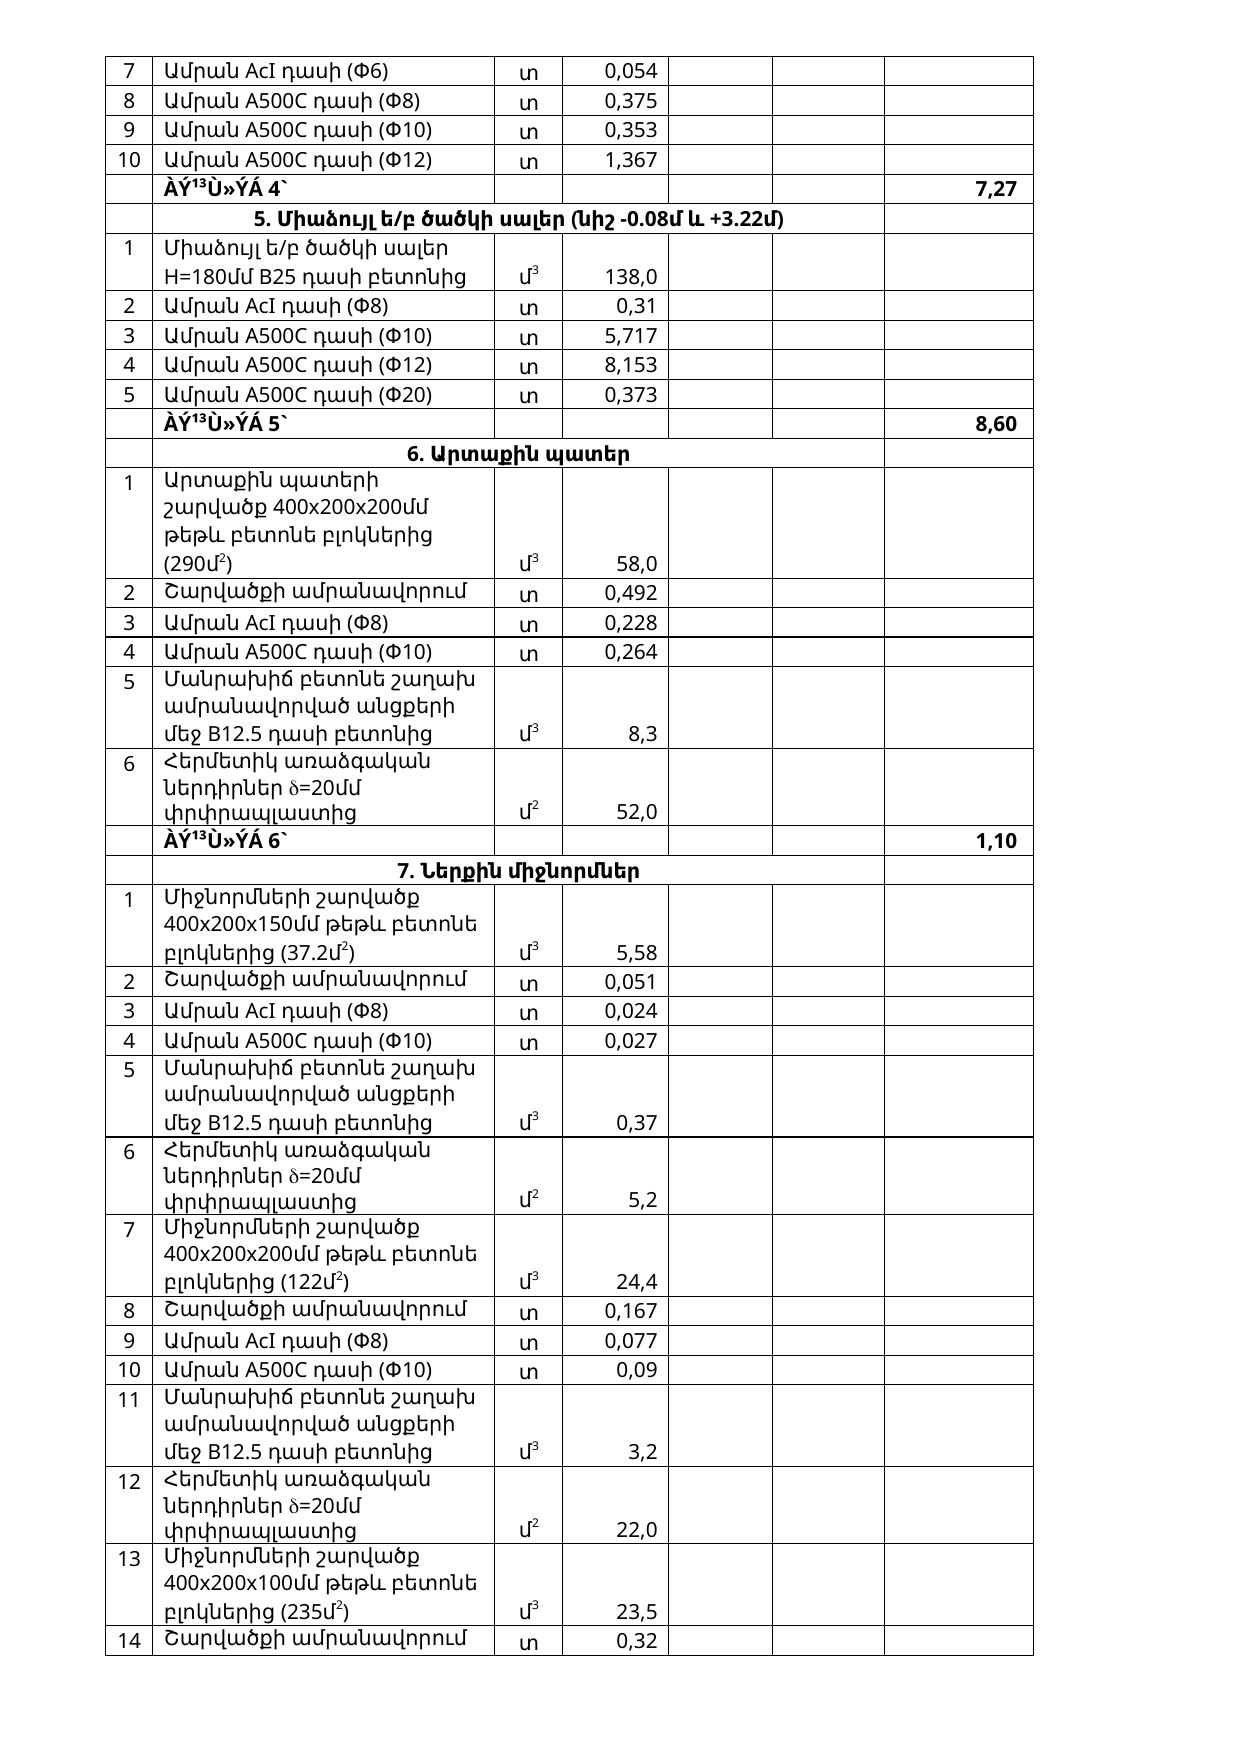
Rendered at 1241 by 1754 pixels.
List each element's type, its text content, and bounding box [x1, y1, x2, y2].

table_cell 7. Ներքին միջնորմներ [153, 856, 884, 884]
table_cell [669, 1356, 772, 1384]
table_cell [885, 204, 1033, 232]
table_cell 6 [106, 1138, 152, 1214]
table_cell տ [495, 1626, 562, 1655]
table_cell տ [495, 350, 562, 379]
table_cell [773, 1385, 884, 1466]
table_cell [773, 885, 884, 966]
table_cell [885, 608, 1033, 636]
table_cell 8 [106, 1297, 152, 1325]
table_cell [885, 1056, 1033, 1136]
table_cell 0,054 [563, 57, 668, 85]
table_cell Շարվածքի ամրանավորում [153, 1297, 494, 1325]
table_cell Ամրան AcI դասի (Փ8) [153, 1326, 494, 1354]
table_cell 0,024 [563, 997, 668, 1025]
table_cell [885, 1138, 1033, 1214]
table_cell [773, 1356, 884, 1384]
table_cell [885, 1385, 1033, 1466]
table_cell [773, 380, 884, 408]
table_cell 0,09 [563, 1356, 668, 1384]
table_cell Ամրան A500C դասի (Փ8) [153, 86, 494, 114]
table_cell [563, 409, 668, 438]
table_cell 58,0 [563, 468, 668, 577]
table_cell 0,31 [563, 291, 668, 320]
table_cell [106, 856, 152, 884]
table_cell 4 [106, 1026, 152, 1054]
table_cell [773, 1297, 884, 1325]
table_cell 8,153 [563, 350, 668, 379]
table_cell [669, 409, 772, 438]
table_cell 1,10 [885, 826, 1033, 855]
table_cell [106, 204, 152, 232]
table_cell 5,58 [563, 885, 668, 966]
table_cell [773, 350, 884, 379]
table_cell Ամրան A500C դասի (Փ10) [153, 1356, 494, 1384]
table_cell 52,0 [563, 749, 668, 825]
table_cell 2 [106, 291, 152, 320]
table_cell 3 [106, 608, 152, 636]
table_cell [773, 1056, 884, 1136]
table_cell [495, 826, 562, 855]
table_cell տ [495, 116, 562, 144]
table_cell [669, 350, 772, 379]
table_cell [885, 997, 1033, 1025]
table_cell մ3 [495, 468, 562, 577]
table_cell [773, 826, 884, 855]
table_cell Մանրախիճ բետոնե շաղախ ամրանավորված անցքերի մեջ B12.5 դասի բետոնից [153, 667, 494, 748]
table_cell 8,3 [563, 667, 668, 748]
table_cell 8 [106, 86, 152, 114]
table_cell 0,32 [563, 1626, 668, 1655]
table_cell Ամրան A500C դասի (Փ10) [153, 1026, 494, 1054]
table_cell 5,717 [563, 321, 668, 349]
table_cell [773, 175, 884, 203]
table_cell [885, 1356, 1033, 1384]
table_cell [773, 608, 884, 636]
table_cell [885, 1215, 1033, 1296]
table_cell 4 [106, 350, 152, 379]
table_cell 4 [106, 638, 152, 666]
table_cell [669, 175, 772, 203]
table_cell 138,0 [563, 234, 668, 290]
table_cell 0,027 [563, 1026, 668, 1054]
table_cell տ [495, 579, 562, 607]
table_cell [885, 885, 1033, 966]
table_cell տ [495, 380, 562, 408]
table_cell [669, 1056, 772, 1136]
table_cell [773, 409, 884, 438]
table_cell 0,228 [563, 608, 668, 636]
table_cell 0,051 [563, 967, 668, 996]
table_cell [885, 468, 1033, 577]
table_cell [885, 86, 1033, 114]
table_cell տ [495, 1326, 562, 1354]
table_cell 2 [106, 967, 152, 996]
table_cell [885, 579, 1033, 607]
table_cell [885, 321, 1033, 349]
table_cell [563, 175, 668, 203]
table_cell [495, 409, 562, 438]
table_cell [563, 826, 668, 855]
table_cell Շարվածքի ամրանավորում [153, 579, 494, 607]
table_cell 3 [106, 997, 152, 1025]
table_cell [773, 1138, 884, 1214]
table_cell [669, 608, 772, 636]
table_cell տ [495, 57, 562, 85]
table_cell [885, 967, 1033, 996]
table_cell տ [495, 321, 562, 349]
table_cell 12 [106, 1467, 152, 1543]
table_cell 7 [106, 1215, 152, 1296]
table_cell 0,492 [563, 579, 668, 607]
table_cell 0,353 [563, 116, 668, 144]
table_cell 23,5 [563, 1544, 668, 1625]
table_cell [669, 291, 772, 320]
table_cell 14 [106, 1626, 152, 1655]
table_cell 1 [106, 885, 152, 966]
table_cell մ2 [495, 749, 562, 825]
table_cell տ [495, 291, 562, 320]
table_cell [885, 638, 1033, 666]
table_cell 11 [106, 1385, 152, 1466]
table_cell [669, 967, 772, 996]
table_cell [669, 667, 772, 748]
table_cell մ3 [495, 667, 562, 748]
table_cell 0,373 [563, 380, 668, 408]
table_cell [106, 439, 152, 467]
table_cell [669, 1215, 772, 1296]
table_cell 0,264 [563, 638, 668, 666]
table_cell 9 [106, 116, 152, 144]
table_cell ÀÝ¹³Ù»ÝÁ 4` [153, 175, 494, 203]
table_cell [106, 826, 152, 855]
table_cell Ամրան AcI դասի (Փ8) [153, 997, 494, 1025]
table_cell [773, 579, 884, 607]
table_cell [669, 749, 772, 825]
table_cell [885, 291, 1033, 320]
table_cell 1 [106, 468, 152, 577]
table_cell տ [495, 608, 562, 636]
table_cell [773, 1544, 884, 1625]
table_cell [885, 145, 1033, 173]
table_cell [106, 409, 152, 438]
table_cell [773, 145, 884, 173]
table_cell [773, 234, 884, 290]
table_cell [773, 116, 884, 144]
table_cell 22,0 [563, 1467, 668, 1543]
table_cell [773, 749, 884, 825]
table_cell [669, 1544, 772, 1625]
table_cell տ [495, 638, 562, 666]
table_cell [669, 145, 772, 173]
table_cell Ամրան A500C դասի (Փ12) [153, 350, 494, 379]
table_cell 3,2 [563, 1385, 668, 1466]
table_cell [773, 638, 884, 666]
table_cell [773, 997, 884, 1025]
table_cell [669, 997, 772, 1025]
table_cell մ3 [495, 234, 562, 290]
table_cell [773, 1215, 884, 1296]
table_cell Ամրան A500C դասի (Փ10) [153, 321, 494, 349]
table_cell 0,167 [563, 1297, 668, 1325]
table_cell [885, 749, 1033, 825]
table_cell մ2 [495, 1138, 562, 1214]
table_cell ÀÝ¹³Ù»ÝÁ 6` [153, 826, 494, 855]
table_cell 9 [106, 1326, 152, 1354]
table_cell [773, 321, 884, 349]
table_cell [669, 116, 772, 144]
table_cell [669, 57, 772, 85]
table_cell 7,27 [885, 175, 1033, 203]
table_cell 1,367 [563, 145, 668, 173]
table_cell 5,2 [563, 1138, 668, 1214]
table_cell Մանրախիճ բետոնե շաղախ ամրանավորված անցքերի մեջ B12.5 դասի բետոնից [153, 1056, 494, 1136]
table_cell մ3 [495, 1215, 562, 1296]
table_cell [885, 1326, 1033, 1354]
table_cell տ [495, 86, 562, 114]
table_cell 0,37 [563, 1056, 668, 1136]
table_cell [885, 1026, 1033, 1054]
table_cell Հերմետիկ առաձգական ներդիրներ =20մմ փրփրապլաստից [153, 1138, 494, 1214]
table_cell [669, 1467, 772, 1543]
table_cell տ [495, 1297, 562, 1325]
table_cell [773, 667, 884, 748]
table_cell 7 [106, 57, 152, 85]
table_cell [885, 1467, 1033, 1543]
table_cell [669, 321, 772, 349]
table_cell 6 [106, 749, 152, 825]
table_cell 5. Միաձույլ ե/բ ծածկի սալեր (նիշ -0.08մ և +3.22մ) [153, 204, 884, 232]
table_cell [773, 1467, 884, 1543]
table_cell Հերմետիկ առաձգական ներդիրներ =20մմ փրփրապլաստից [153, 749, 494, 825]
table_cell [885, 116, 1033, 144]
table_cell 8,60 [885, 409, 1033, 438]
table_cell Ամրան A500C դասի (Փ10) [153, 116, 494, 144]
table_cell [885, 57, 1033, 85]
table_cell 10 [106, 1356, 152, 1384]
table_cell տ [495, 1356, 562, 1384]
table_cell [669, 380, 772, 408]
table_cell [885, 1297, 1033, 1325]
table_cell Միաձույլ ե/բ ծածկի սալեր H=180մմ B25 դասի բետոնից [153, 234, 494, 290]
table_cell 2 [106, 579, 152, 607]
table_cell [773, 291, 884, 320]
table_cell [669, 1626, 772, 1655]
table_cell [669, 885, 772, 966]
table_cell [669, 468, 772, 577]
table_cell [669, 638, 772, 666]
table_cell 5 [106, 667, 152, 748]
table_cell Ամրան A500C դասի (Փ20) [153, 380, 494, 408]
table_cell [669, 234, 772, 290]
table_cell [773, 1626, 884, 1655]
table_cell մ3 [495, 1544, 562, 1625]
table_cell [885, 350, 1033, 379]
table_cell Արտաքին պատերի շարվածք 400x200x200մմ թեթև բետոնե բլոկներից (290մ2) [153, 468, 494, 577]
table_cell [885, 1544, 1033, 1625]
table_cell 5 [106, 380, 152, 408]
table_cell [773, 57, 884, 85]
table_cell [773, 86, 884, 114]
table_cell [773, 1026, 884, 1054]
table_cell [669, 86, 772, 114]
table_cell 3 [106, 321, 152, 349]
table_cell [153, 1467, 494, 1543]
table_cell տ [495, 967, 562, 996]
table_cell 0,375 [563, 86, 668, 114]
table_cell մ2 [495, 1467, 562, 1543]
table_cell [885, 667, 1033, 748]
table_cell [773, 1326, 884, 1354]
table_cell մ3 [495, 1385, 562, 1466]
table_cell 0,077 [563, 1326, 668, 1354]
table_cell Ամրան AcI դասի (Փ8) [153, 291, 494, 320]
table_cell [773, 468, 884, 577]
table_cell Միջնորմների շարվածք 400x200x200մմ թեթև բետոնե բլոկներից (122մ2) [153, 1215, 494, 1296]
table_cell Շարվածքի ամրանավորում [153, 1626, 494, 1655]
table_cell տ [495, 145, 562, 173]
table_cell տ [495, 1026, 562, 1054]
table_cell 10 [106, 145, 152, 173]
table_cell Շարվածքի ամրանավորում [153, 967, 494, 996]
table_cell տ [495, 997, 562, 1025]
table_cell 6. Արտաքին պատեր [153, 439, 884, 467]
table_cell Միջնորմների շարվածք 400x200x100մմ թեթև բետոնե բլոկներից (235մ2) [153, 1544, 494, 1625]
table_cell [669, 1297, 772, 1325]
table_cell [885, 234, 1033, 290]
table_cell [669, 1026, 772, 1054]
table_cell [885, 380, 1033, 408]
table_cell [669, 826, 772, 855]
table_cell ÀÝ¹³Ù»ÝÁ 5` [153, 409, 494, 438]
table_cell Միջնորմների շարվածք 400x200x150մմ թեթև բետոնե բլոկներից (37.2մ2) [153, 885, 494, 966]
table_cell [669, 1138, 772, 1214]
table_cell [885, 856, 1033, 884]
table_cell 24,4 [563, 1215, 668, 1296]
table_cell 5 [106, 1056, 152, 1136]
table_cell մ3 [495, 885, 562, 966]
table_cell [495, 175, 562, 203]
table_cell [153, 1385, 494, 1466]
table_cell Ամրան A500C դասի (Փ10) [153, 638, 494, 666]
table_cell [885, 1626, 1033, 1655]
table_cell Ամրան A500C դասի (Փ12) [153, 145, 494, 173]
table_cell 1 [106, 234, 152, 290]
table_cell [669, 579, 772, 607]
table_cell մ3 [495, 1056, 562, 1136]
table_cell [669, 1385, 772, 1466]
table_cell [106, 175, 152, 203]
table_cell Ամրան AcI դասի (Փ8) [153, 608, 494, 636]
table_cell 13 [106, 1544, 152, 1625]
table_cell [669, 1326, 772, 1354]
table_cell [885, 439, 1033, 467]
table_cell [773, 967, 884, 996]
table_cell Ամրան AcI դասի (Փ6) [153, 57, 494, 85]
